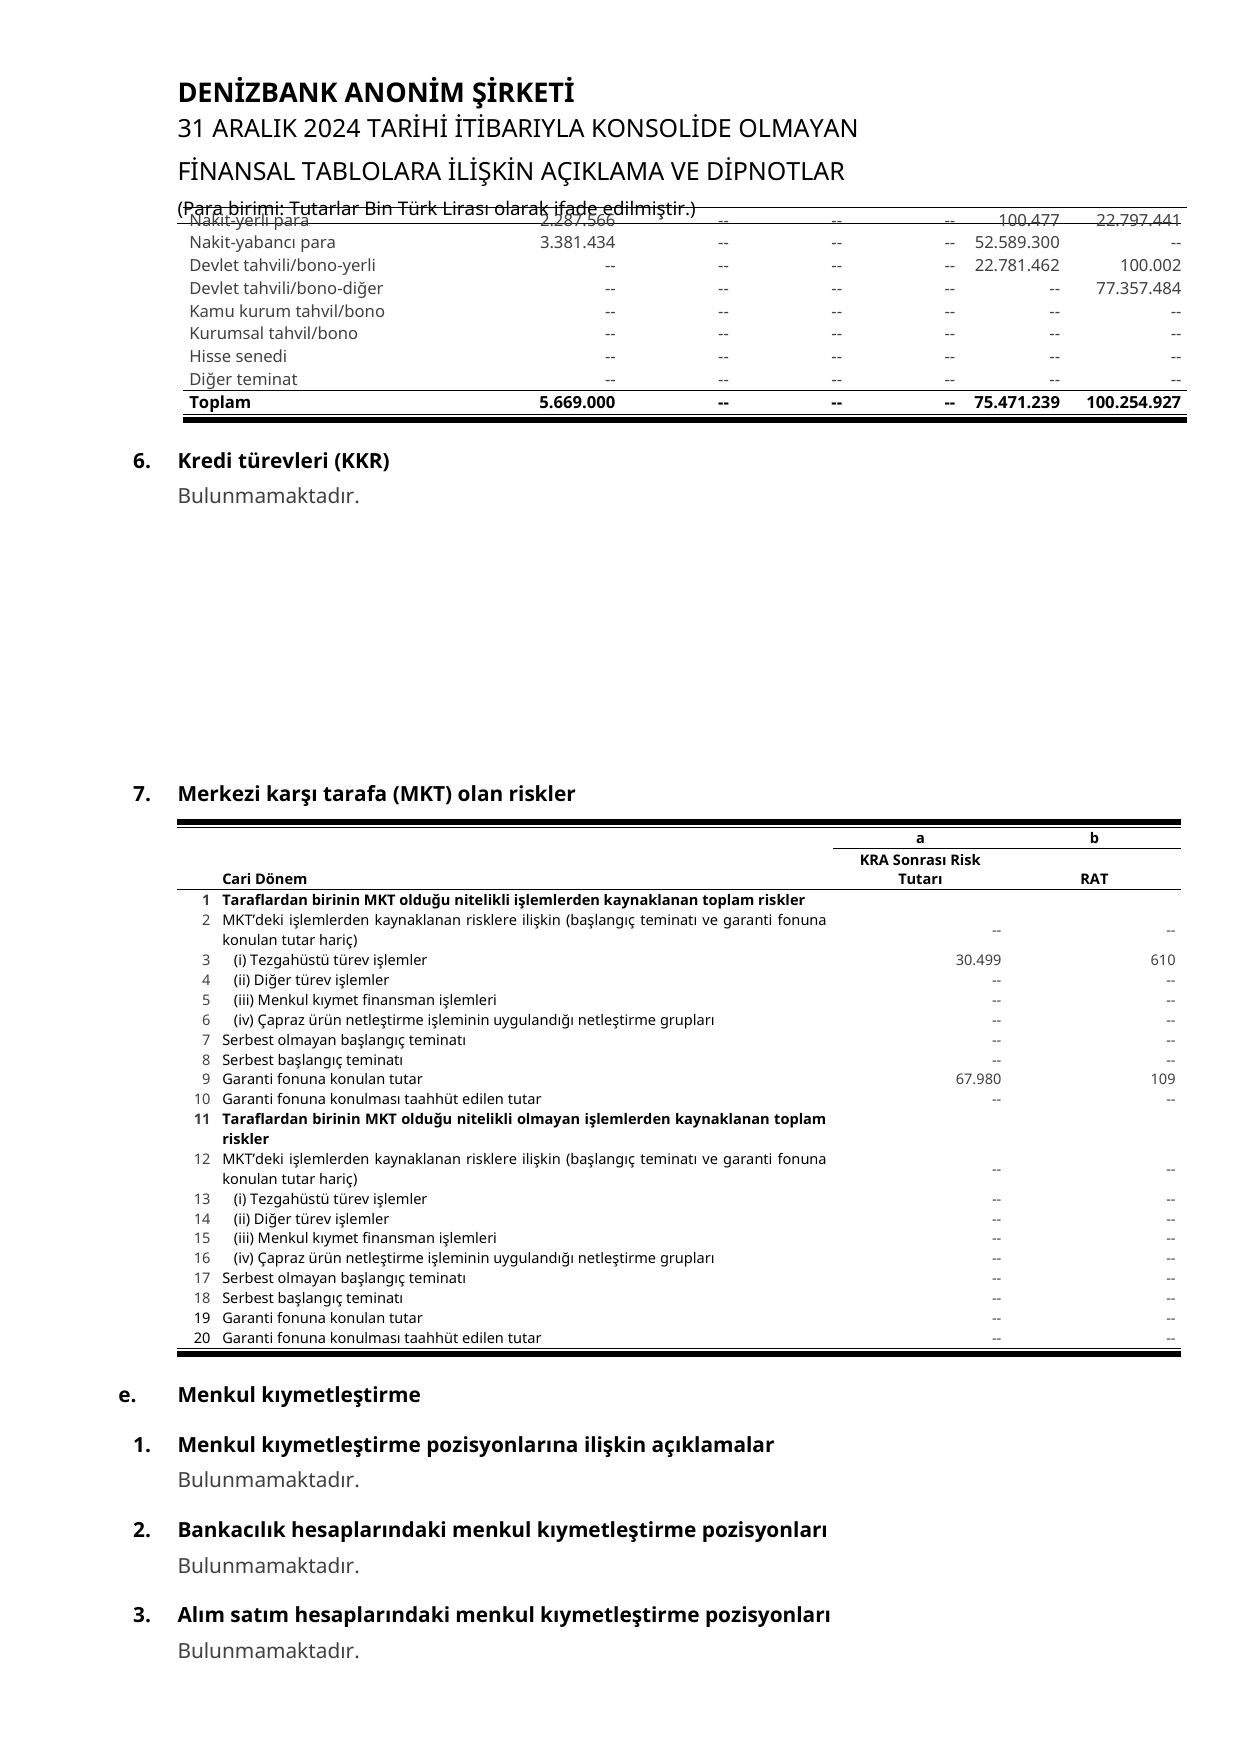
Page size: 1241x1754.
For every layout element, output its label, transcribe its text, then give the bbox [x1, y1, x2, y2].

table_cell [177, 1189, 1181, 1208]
list Bulunmamaktadır. [177, 1640, 1181, 1663]
list Alım satım hesaplarındaki menkul kıymetleştirme pozisyonları [133, 1603, 1181, 1628]
list Bulunmamaktadır. [177, 1469, 1181, 1492]
list Bankacılık hesaplarındaki menkul kıymetleştirme pozisyonları [133, 1517, 1181, 1542]
list Kredi türevleri (KKR) [133, 448, 1181, 473]
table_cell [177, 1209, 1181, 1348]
list Bulunmamaktadır. [177, 1555, 1181, 1578]
list Menkul kıymetleştirme pozisyonlarına ilişkin açıklamalar [133, 1432, 1181, 1457]
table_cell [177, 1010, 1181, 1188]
list Merkezi karşı tarafa (MKT) olan riskler [133, 781, 1181, 806]
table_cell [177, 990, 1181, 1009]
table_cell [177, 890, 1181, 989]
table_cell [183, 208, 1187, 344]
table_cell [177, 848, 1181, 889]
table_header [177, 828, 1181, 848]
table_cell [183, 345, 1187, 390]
list Menkul kıymetleştirme [118, 1382, 1181, 1407]
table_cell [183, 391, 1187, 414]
list Bulunmamaktadır. [177, 486, 1181, 508]
